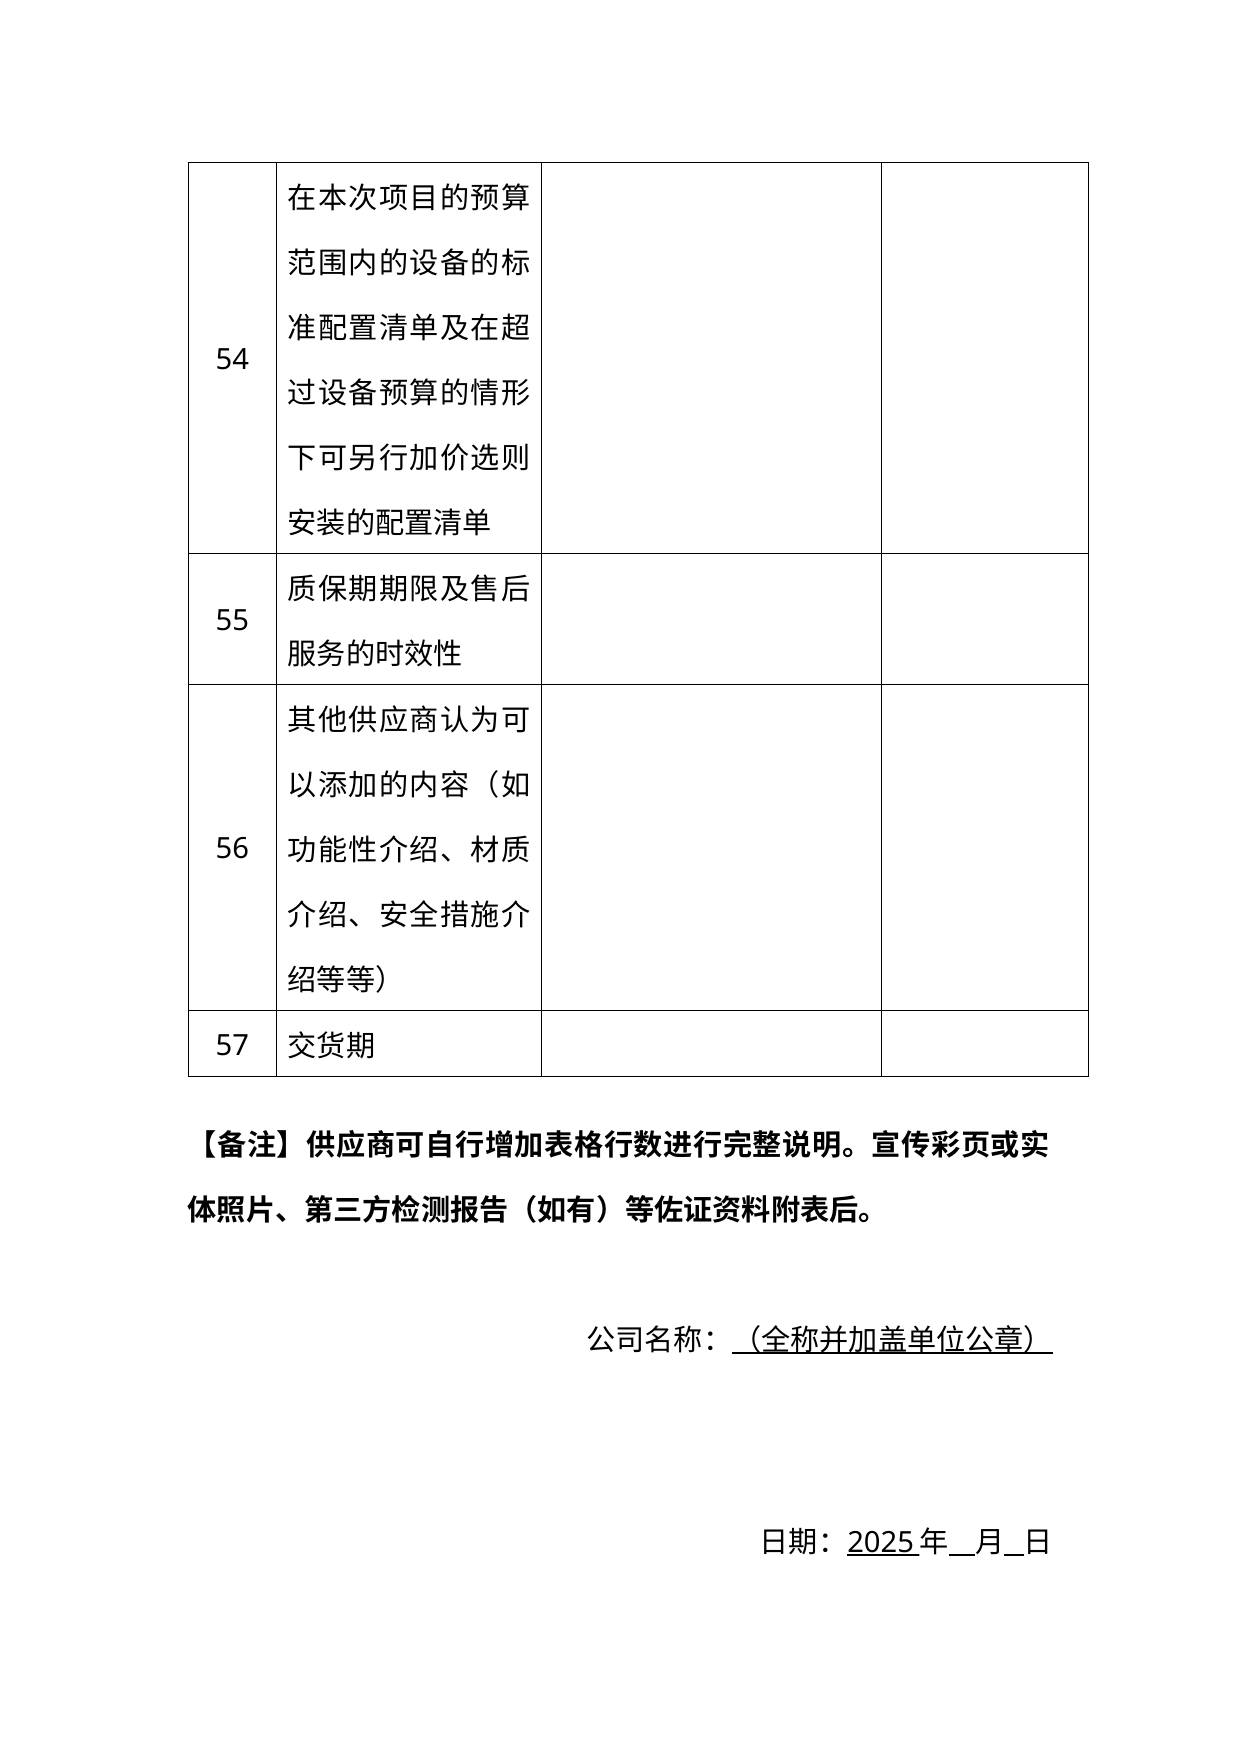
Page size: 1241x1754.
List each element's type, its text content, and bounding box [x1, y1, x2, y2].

table_cell [542, 163, 881, 553]
table_cell [542, 554, 881, 684]
table_cell [542, 685, 881, 1010]
table_cell 55 [189, 554, 276, 684]
table_cell [882, 554, 1088, 684]
table_cell 质保期期限及售后服务的时效性 [277, 554, 541, 684]
table_cell 其他供应商认为可以添加的内容（如功能性介绍、材质介绍、安全措施介绍等等） [277, 685, 541, 1010]
table_cell 57 [189, 1011, 276, 1076]
table_cell 在本次项目的预算范围内的设备的标准配置清单及在超过设备预算的情形下可另行加价选则安装的配置清单 [277, 163, 541, 553]
table_cell 54 [189, 163, 276, 553]
table_cell 56 [189, 685, 276, 1010]
table_cell [882, 1011, 1088, 1076]
table_cell [542, 1011, 881, 1076]
table_cell [882, 685, 1088, 1010]
text 日期：2025年 月 日 [187, 1507, 1053, 1572]
text 公司名称：（全称并加盖单位公章） [187, 1305, 1053, 1370]
table_cell [882, 163, 1088, 553]
table_cell 交货期 [277, 1011, 541, 1076]
text 【备注】供应商可自行增加表格行数进行完整说明。宣传彩页或实体照片、第三方检测报告（如有）等佐证资料附表后。 [187, 1110, 1053, 1240]
